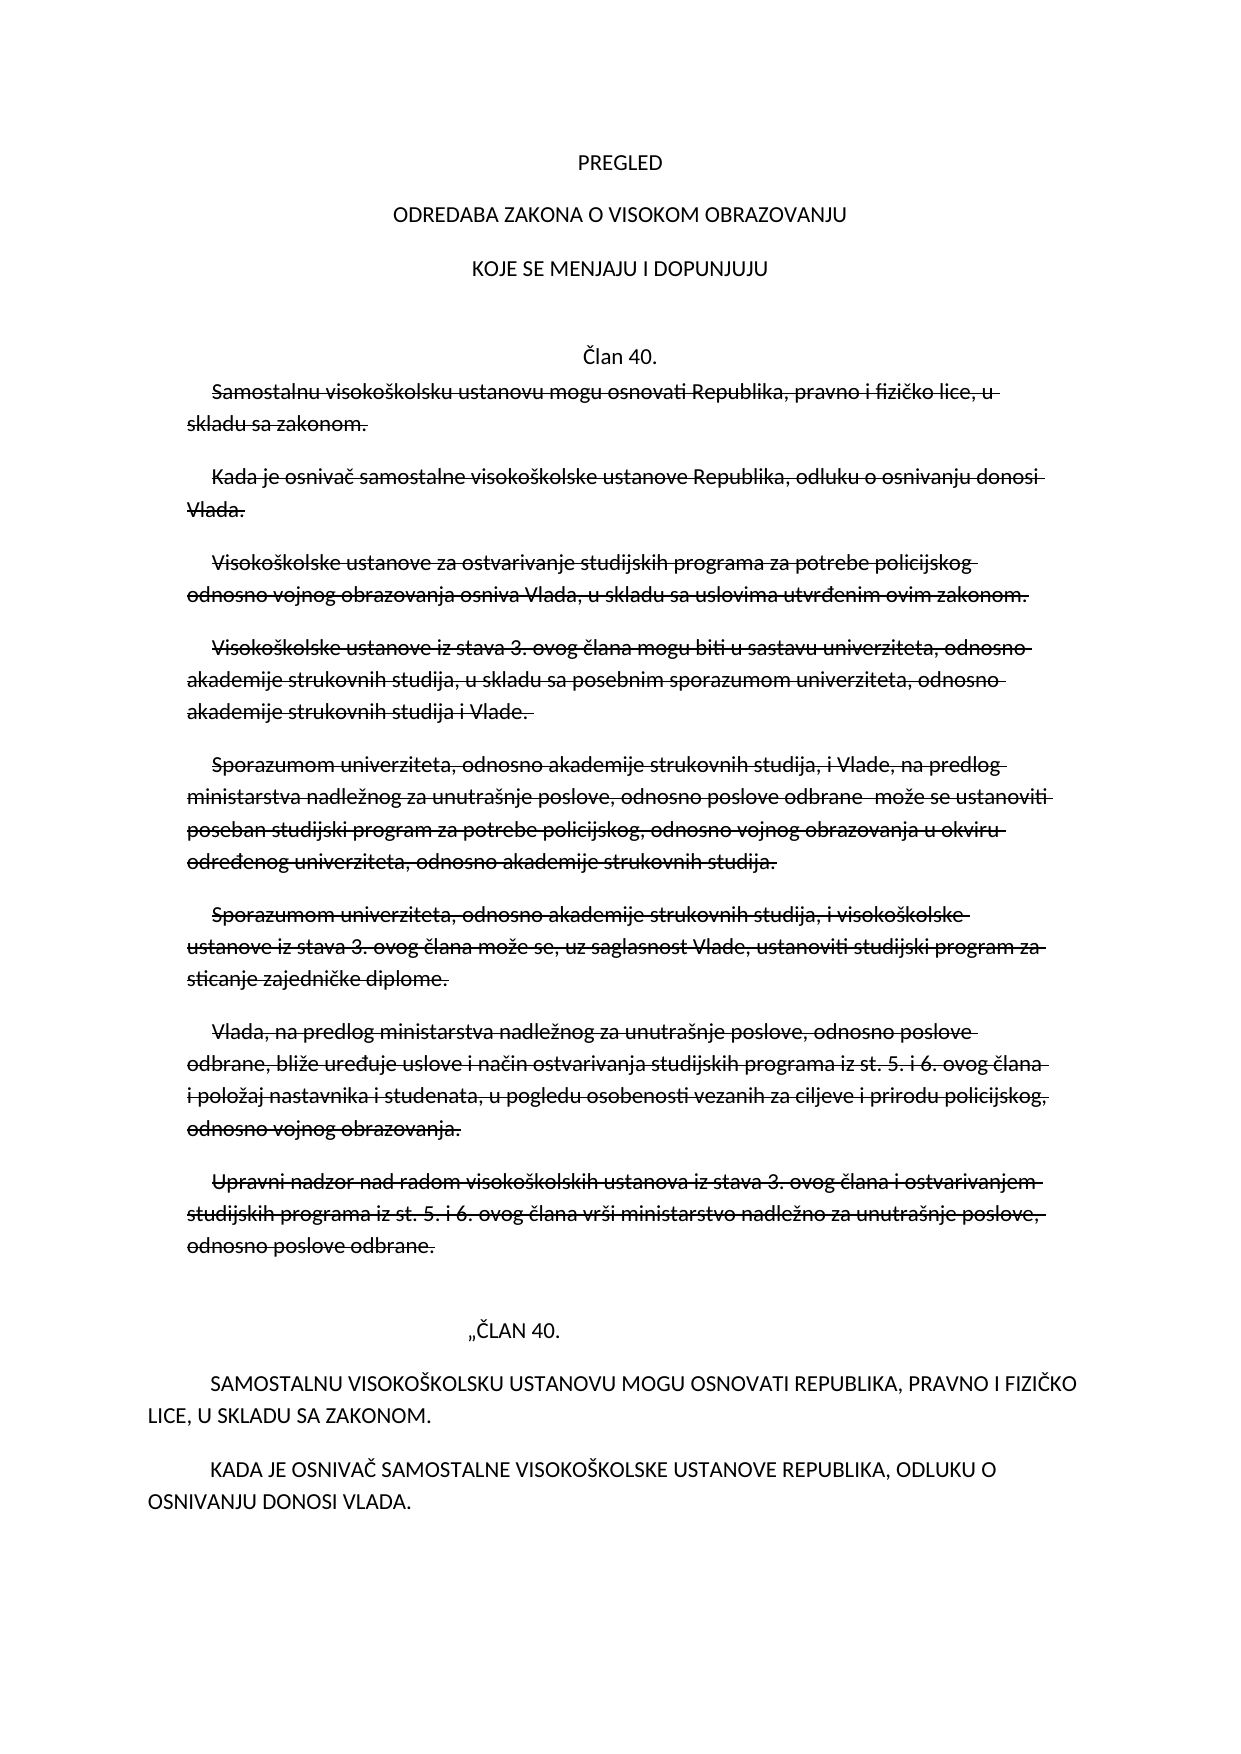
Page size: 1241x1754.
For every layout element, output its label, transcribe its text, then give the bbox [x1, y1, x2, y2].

text SAMOSTALNU VISOKOŠKOLSKU USTANOVU MOGU OSNOVATI REPUBLIKA, PRAVNO I FIZIČKO LICE, U SKLADU SA ZAKONOM. [148, 1369, 1093, 1430]
text Vlada, na predlog ministarstva nadležnog za unutrašnje poslove, odnosno poslove odbrane, bliže uređuje uslove i način ostvarivanja studijskih programa iz st. 5. i 6. ovog člana i položaj nastavnika i studenata, u pogledu osobenosti vezanih za ciljeve i prirodu policijskog, odnosno vojnog obrazovanja. [187, 1017, 1053, 1142]
text Član 40. [148, 342, 1093, 370]
text Kada je osnivač samostalne visokoškolske ustanove Republika, odluku o osnivanju donosi Vlada. [187, 462, 1053, 523]
text Sporazumom univerziteta, odnosno akademije strukovnih studija, i visokoškolske ustanove iz stava 3. ovog člana može se, uz saglasnost Vlade, ustanoviti studijski program za sticanje zajedničke diplome. [187, 900, 1053, 992]
text ODREDABA ZAKONA O VISOKOM OBRAZOVANJU [148, 201, 1093, 229]
text Visokoškolske ustanove za ostvarivanje studijskih programa za potrebe policijskog odnosno vojnog obrazovanja osniva Vlada, u skladu sa uslovima utvrđenim ovim zakonom. [187, 548, 1053, 608]
text KADA JE OSNIVAČ SAMOSTALNE VISOKOŠKOLSKE USTANOVE REPUBLIKA, ODLUKU O OSNIVANJU DONOSI VLADA. [148, 1455, 1093, 1515]
text KOJE SE MENJAJU I DOPUNJUJU [148, 254, 1093, 282]
text Upravni nadzor nad radom visokoškolskih ustanova iz stava 3. ovog člana i ostvarivanjem studijskih programa iz st. 5. i 6. ovog člana vrši ministarstvo nadležno za unutrašnje poslove, odnosno poslove odbrane. [187, 1167, 1053, 1259]
text „ČLAN 40. [148, 1284, 1093, 1344]
text Visokoškolske ustanove iz stava 3. ovog člana mogu biti u sastavu univerziteta, odnosno akademije strukovnih studija, u skladu sa posebnim sporazumom univerziteta, odnosno akademije strukovnih studija i Vlade. [187, 633, 1053, 725]
text Sporazumom univerziteta, odnosno akademije strukovnih studija, i Vlade, na predlog ministarstva nadležnog za unutrašnje poslove, odnosno poslove odbrane može se ustanoviti poseban studijski program za potrebe policijskog, odnosno vojnog obrazovanja u okviru određenog univerziteta, odnosno akademije strukovnih studija. [187, 799, 1053, 875]
text Sporazumom univerziteta, odnosno akademije strukovnih studija, i Vlade, na predlog ministarstva nadležnog za unutrašnje poslove, odnosno poslove odbrane može se ustanoviti poseban studijski program za potrebe policijskog, odnosno vojnog obrazovanja u okviru određenog univerziteta, odnosno akademije strukovnih studija. [187, 750, 1053, 798]
text Samostalnu visokoškolsku ustanovu mogu osnovati Republika, pravno i fizičko lice, u skladu sa zakonom. [187, 377, 1053, 437]
text PREGLED [148, 148, 1093, 176]
